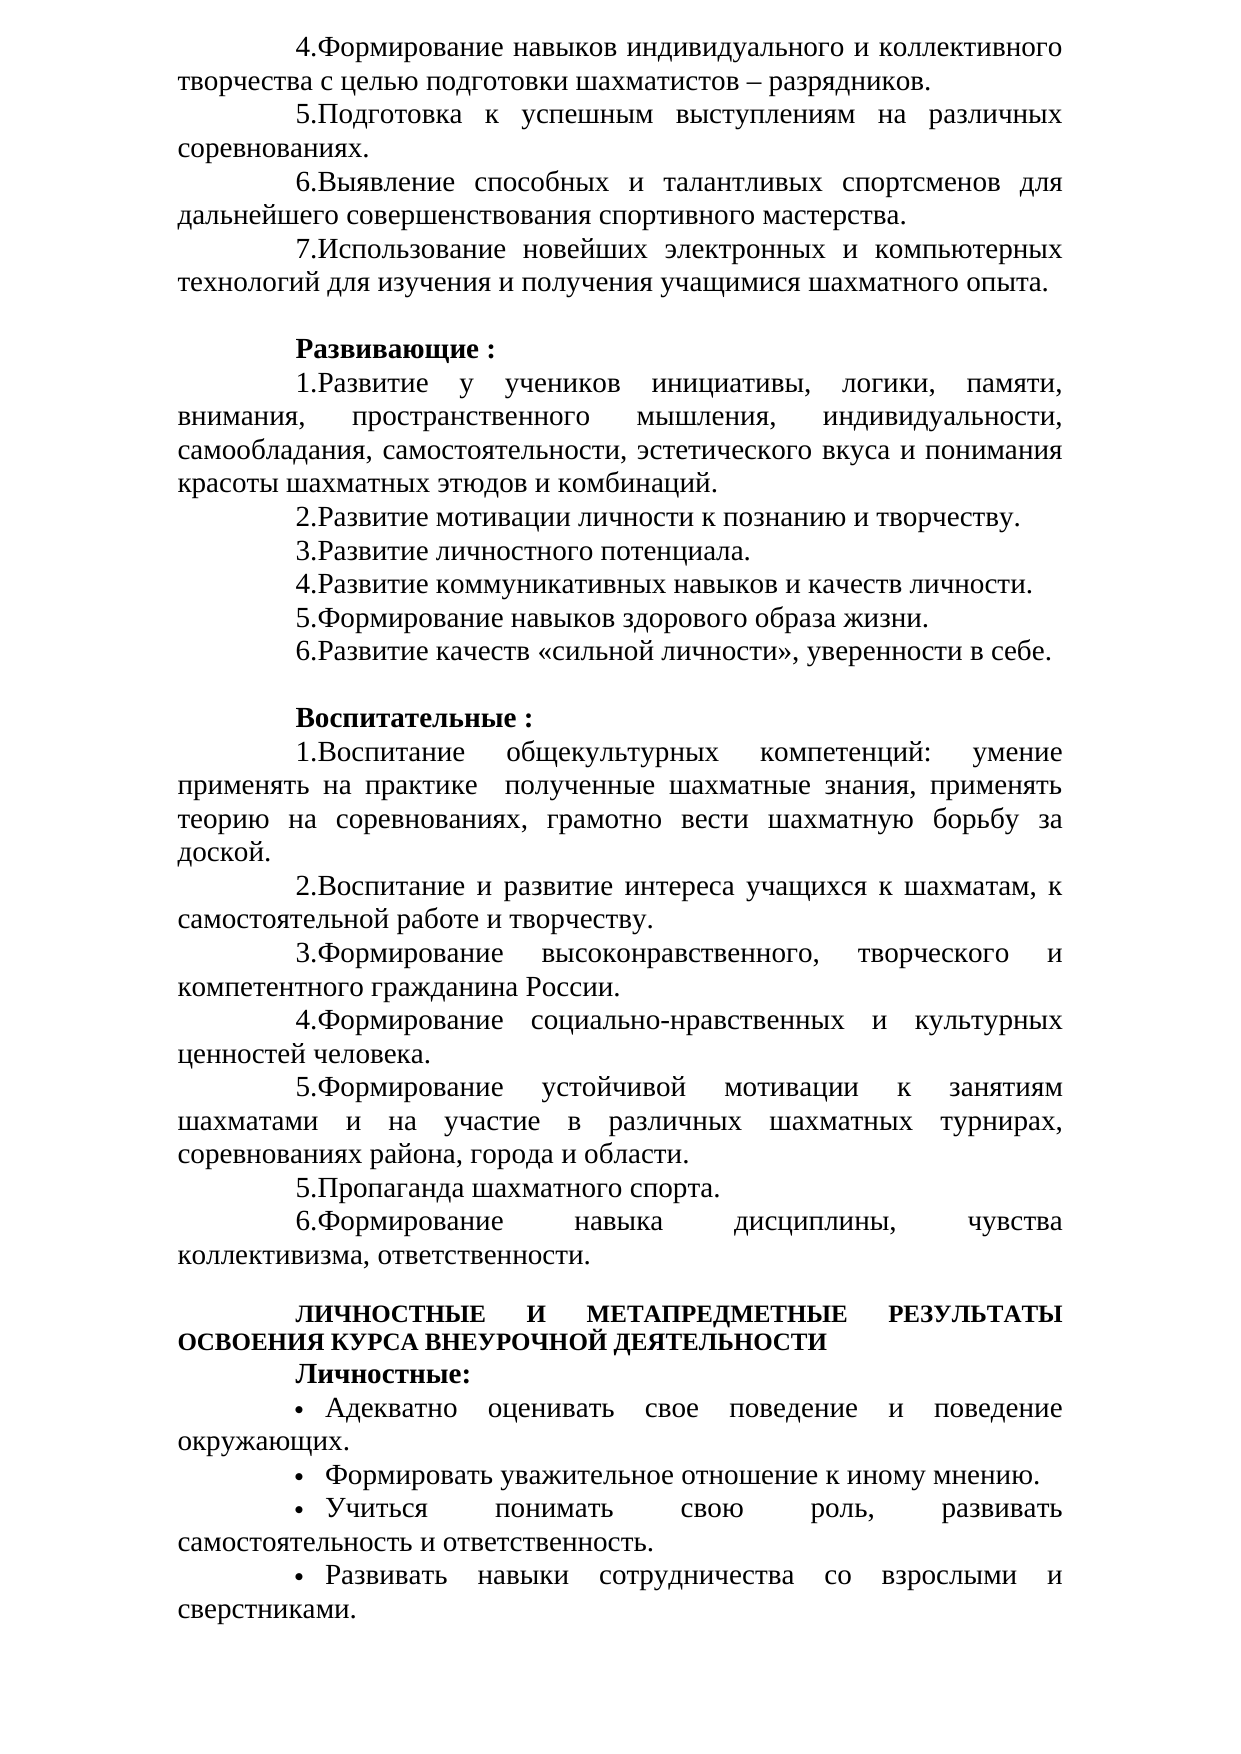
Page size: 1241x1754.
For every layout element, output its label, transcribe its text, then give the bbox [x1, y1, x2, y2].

text 2.Воспитание и развитие интереса учащихся к шахматам, к самостоятельной работе и творчеству. [177, 868, 1063, 935]
text 6.Выявление способных и талантливых спортсменов для дальнейшего совершенствования спортивного мастерства. [177, 164, 1063, 231]
text 5.Подготовка к успешным выступлениям на различных соревнованиях. [177, 97, 1063, 164]
text 5.Формирование устойчивой мотивации к занятиям шахматами и на участие в различных шахматных турнирах, соревнованиях района, города и области. [177, 1069, 1063, 1170]
text 6.Развитие качеств «сильной личности», уверенности в себе. [177, 633, 1063, 667]
list Адекватно оценивать свое поведение и поведение окружающих. [177, 1390, 1063, 1457]
text 4.Развитие коммуникативных навыков и качеств личности. [177, 566, 1063, 600]
text 2.Развитие мотивации личности к познанию и творчеству. [177, 499, 1063, 533]
list Учиться понимать свою роль, развивать самостоятельность и ответственность. [177, 1490, 1063, 1557]
text 3.Развитие личностного потенциала. [177, 533, 1063, 566]
text ЛИЧНОСТНЫЕ И МЕТАПРЕДМЕТНЫЕ РЕЗУЛЬТАТЫ ОСВОЕНИЯ КУРСА ВНЕУРОЧНОЙ ДЕЯТЕЛЬНОСТИ [177, 1299, 1063, 1356]
list Развивать навыки сотрудничества со взрослыми и сверстниками. [177, 1557, 1063, 1624]
text 1.Развитие у учеников инициативы, логики, памяти, внимания, пространственного мышления, индивидуальности, самообладания, самостоятельности, эстетического вкуса и понимания красоты шахматных этюдов и комбинаций. [177, 365, 1063, 499]
list Формировать уважительное отношение к иному мнению. [177, 1457, 1063, 1490]
text Развивающие : [177, 331, 1063, 365]
text 7.Использование новейших электронных и компьютерных технологий для изучения и получения учащимися шахматного опыта. [177, 231, 1063, 298]
text 5.Формирование навыков здорового образа жизни. [177, 600, 1063, 633]
text 1.Воспитание общекультурных компетенций: умение применять на практике полученные шахматные знания, применять теорию на соревнованиях, грамотно вести шахматную борьбу за доской. [177, 734, 1063, 868]
text 4.Формирование навыков индивидуального и коллективного творчества с целью подготовки шахматистов – разрядников. [177, 29, 1063, 97]
text Воспитательные : [177, 700, 1063, 734]
text 4.Формирование социально-нравственных и культурных ценностей человека. [177, 1002, 1063, 1069]
text 3.Формирование высоконравственного, творческого и компетентного гражданина России. [177, 935, 1063, 1002]
text 5.Пропаганда шахматного спорта. [177, 1170, 1063, 1203]
text 6.Формирование навыка дисциплины, чувства коллективизма, ответственности. [177, 1203, 1063, 1271]
text Личностные: [177, 1356, 1063, 1390]
